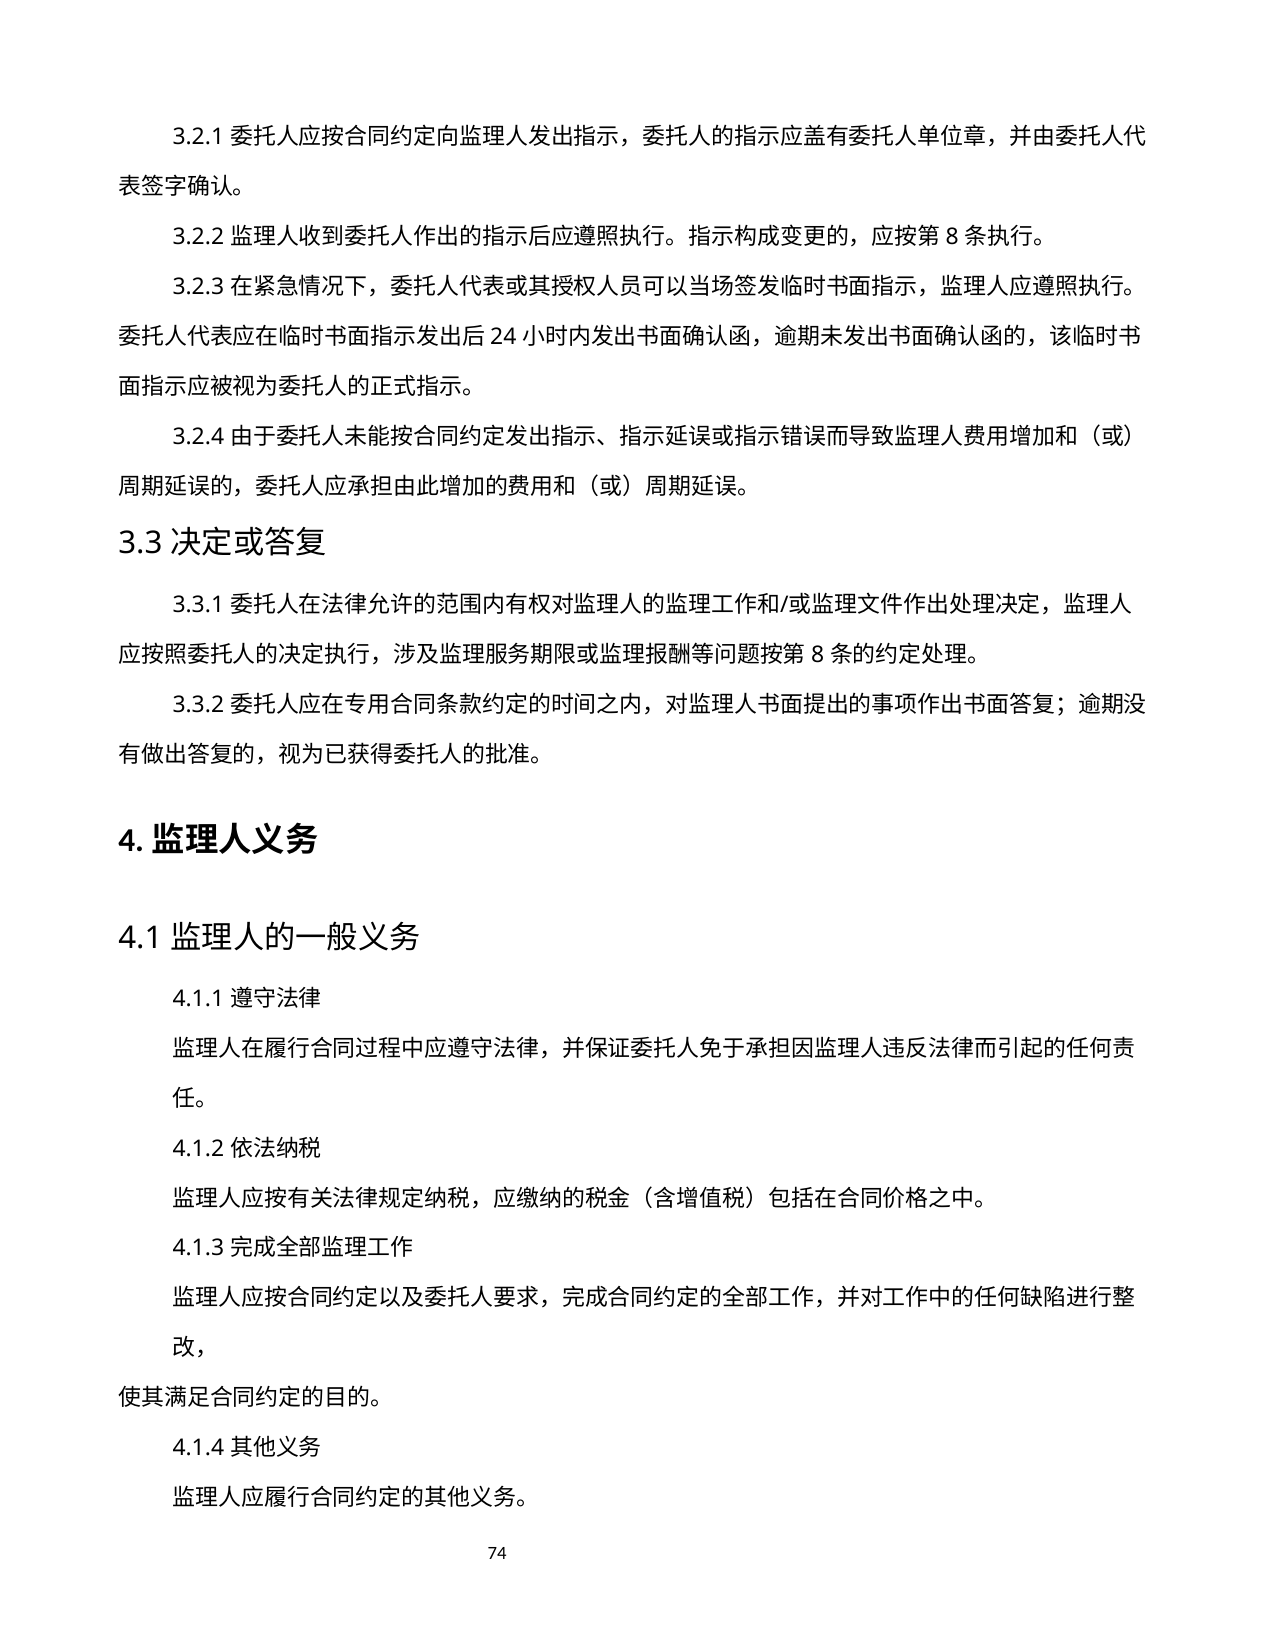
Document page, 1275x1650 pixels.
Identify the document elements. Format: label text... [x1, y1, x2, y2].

text 3.2.1 委托人应按合同约定向监理人发出指示，委托人的指示应盖有委托人单位章，并由委托人代 [172, 118, 1157, 151]
text 3.2.4 由于委托人未能按合同约定发出指示、指示延误或指示错误而导致监理人费用增加和（或） [172, 418, 1157, 451]
text 监理人在履行合同过程中应遵守法律，并保证委托人免于承担因监理人违反法律而引起的任何责任。 [172, 1030, 1157, 1113]
text 监理人应履行合同约定的其他义务。 [172, 1479, 1157, 1512]
text 监理人应按有关法律规定纳税，应缴纳的税金（含增值税）包括在合同价格之中。 [172, 1179, 1157, 1213]
text 4.1.3 完成全部监理工作 [172, 1229, 1157, 1263]
text 委托人代表应在临时书面指示发出后 24 小时内发出书面确认函，逾期未发出书面确认函的，该临时书面指示应被视为委托人的正式指示。 [118, 318, 1157, 401]
subtitle 监理人的一般义务 [118, 912, 1157, 957]
text 4.1.4 其他义务 [172, 1429, 1157, 1462]
text 有做出答复的，视为已获得委托人的批准。 [118, 736, 1157, 769]
text 3.3.2 委托人应在专用合同条款约定的时间之内，对监理人书面提出的事项作出书面答复；逾期没 [172, 686, 1157, 719]
text 4.1.2 依法纳税 [172, 1129, 1157, 1163]
text 应按照委托人的决定执行，涉及监理服务期限或监理报酬等问题按第 8 条的约定处理。 [118, 636, 1157, 669]
text 使其满足合同约定的目的。 [118, 1379, 1157, 1412]
text 3.2.2 监理人收到委托人作出的指示后应遵照执行。指示构成变更的，应按第 8 条执行。 [172, 218, 1157, 251]
text 周期延误的，委托人应承担由此增加的费用和（或）周期延误。 [118, 468, 1157, 501]
text 表签字确认。 [118, 168, 1157, 201]
text 3.2.3 在紧急情况下，委托人代表或其授权人员可以当场签发临时书面指示，监理人应遵照执行。 [172, 268, 1157, 301]
text 4.1.1 遵守法律 [172, 980, 1157, 1013]
subtitle 决定或答复 [118, 517, 1157, 563]
text 3.3.1 委托人在法律允许的范围内有权对监理人的监理工作和/或监理文件作出处理决定，监理人 [172, 586, 1157, 619]
text 监理人应按合同约定以及委托人要求，完成合同约定的全部工作，并对工作中的任何缺陷进行整改， [172, 1279, 1157, 1362]
subtitle 监理人义务 [118, 812, 1157, 861]
